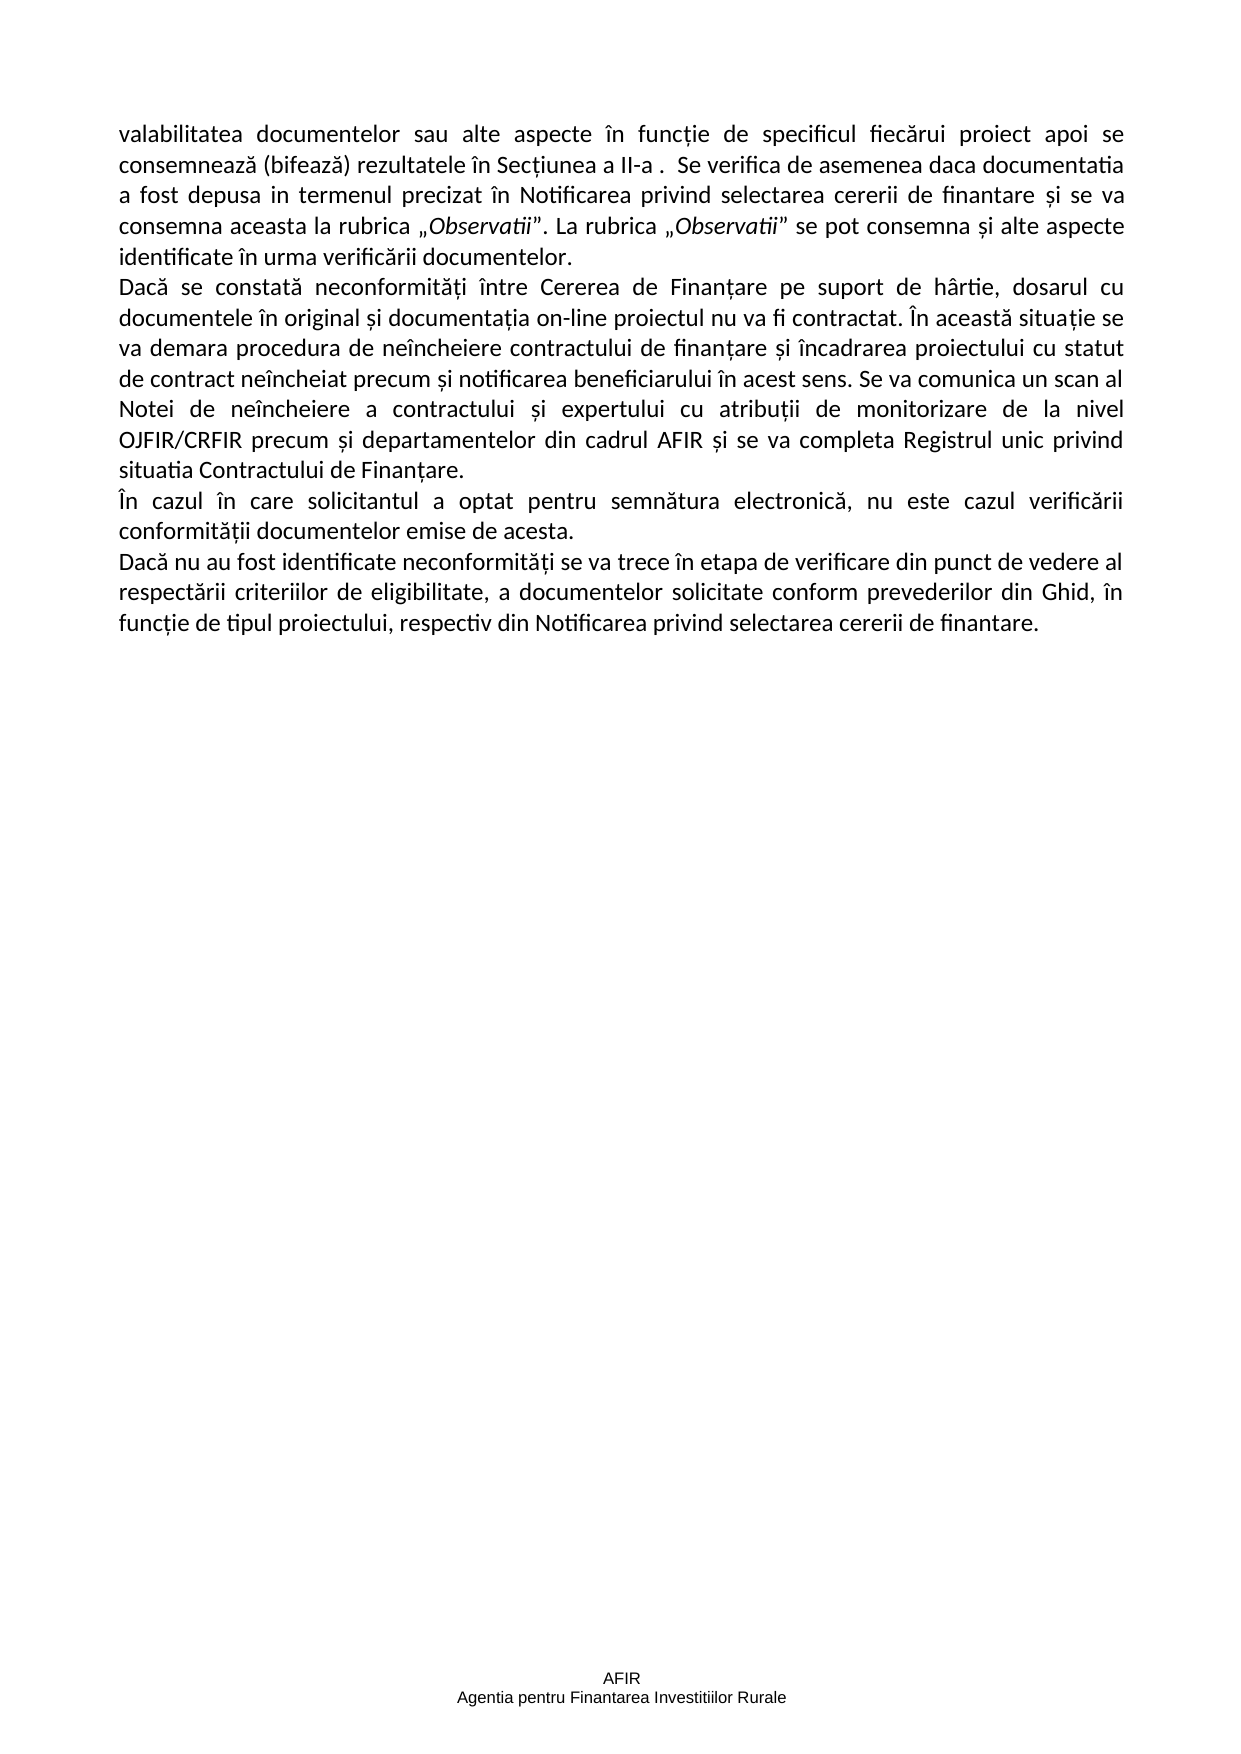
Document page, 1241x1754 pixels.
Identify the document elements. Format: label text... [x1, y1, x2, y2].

text Dacă nu au fost identificate neconformități se va trece în etapa de verificare din punct de vedere al respectării criteriilor de eligibilitate, a documentelor solicitate conform prevederilor din Ghid, în funcție de tipul proiectului, respectiv din Notificarea privind selectarea cererii de finantare. [118, 546, 1125, 637]
text În cazul în care solicitantul a optat pentru semnătura electronică, nu este cazul verificării conformității documentelor emise de acesta. [118, 485, 1125, 546]
text Dacă se constată neconformități între Cererea de Finanțare pe suport de hârtie, dosarul cu documentele în original şi documentaţia on-line proiectul nu va fi contractat. În această situație se va demara procedura de neîncheiere contractului de finanțare și încadrarea proiectului cu statut de contract neîncheiat precum și notificarea beneficiarului în acest sens. Se va comunica un scan al Notei de neîncheiere a contractului și expertului cu atribuții de monitorizare de la nivel OJFIR/CRFIR precum și departamentelor din cadrul AFIR și se va completa Registrul unic privind situatia Contractului de Finanțare. [118, 271, 1125, 485]
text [118, 118, 1125, 271]
